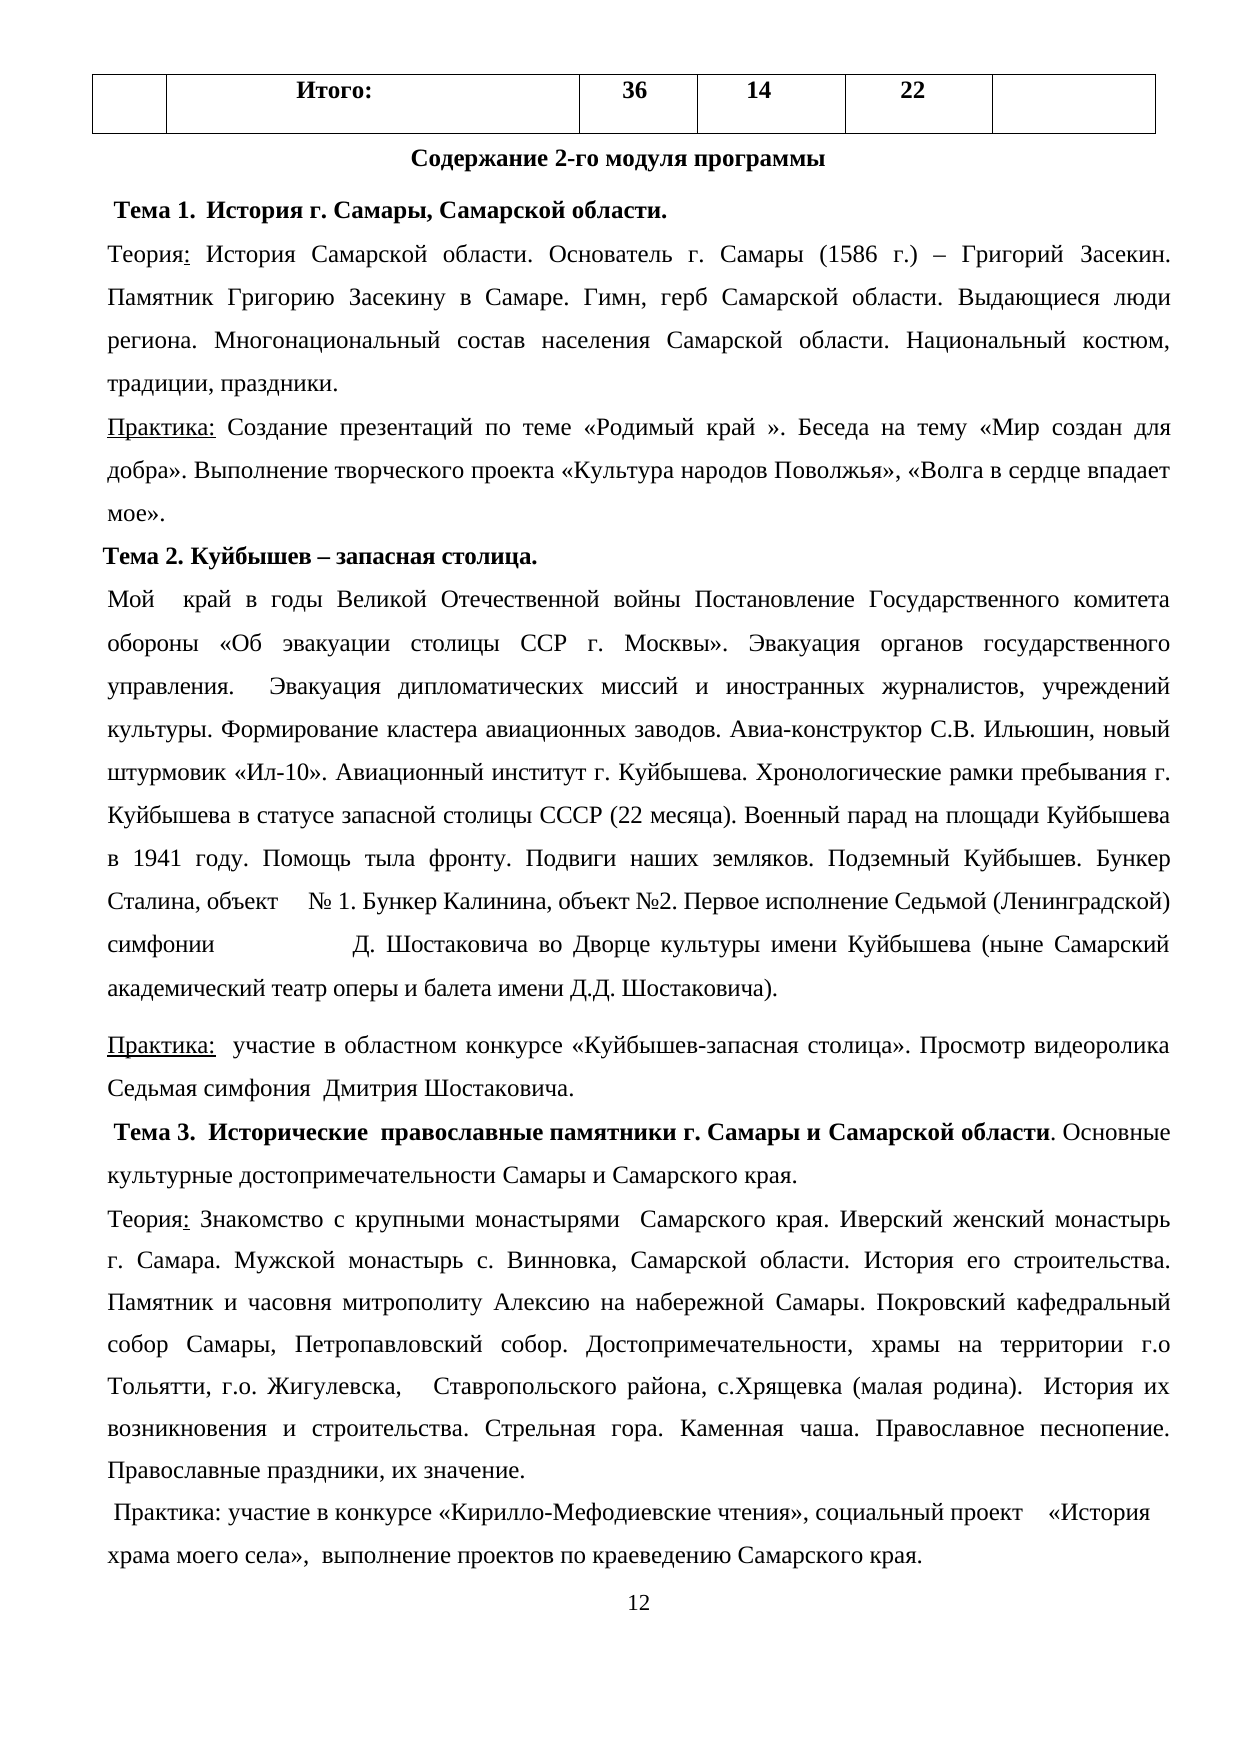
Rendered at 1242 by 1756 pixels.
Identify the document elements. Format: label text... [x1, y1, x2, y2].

text Практика: участие в конкурсе «Кирилло-Мефодиевские чтения», социальный проект «История храма моего села», выполнение проектов по краеведению Самарского края. [107, 1497, 1171, 1569]
table_cell 14 [698, 75, 845, 132]
table_cell [93, 75, 166, 132]
table_cell 22 [846, 75, 992, 132]
text Тема 2. Куйбышев – запасная столица. [48, 541, 1171, 570]
text Практика: участие в областном конкурсе «Куйбышев-запасная столица». Просмотр видеоролика Седьмая симфония Дмитрия Шостаковича. [107, 1030, 1171, 1102]
text Теория: История Самарской области. Основатель г. Самары (1586 г.) – Григорий Засекин. Памятник Григорию Засекину в Самаре. Гимн, герб Самарской области. Выдающиеся люди региона. Многонациональный состав населения Самарской области. Национальный костюм, традиции, праздники. [107, 239, 1171, 397]
text Тема 1. История г. Самары, Самарской области. [107, 196, 1171, 224]
text Тема 3. Исторические православные памятники г. Самары и Самарской области. Основные культурные достопримечательности Самары и Самарского края. [107, 1117, 1171, 1188]
text Содержание 2-го модуля программы [48, 143, 1229, 172]
table_cell 36 [580, 75, 697, 132]
text Мой край в годы Великой Отечественной войны Постановление Государственного комитета обороны «Об эвакуации столицы ССР г. Москвы». Эвакуация органов государственного управления. Эвакуация дипломатических миссий и иностранных журналистов, учреждений культуры. Формирование кластера авиационных заводов. Авиа-конструктор С.В. Ильюшин, новый штурмовик «Ил-10». Авиационный институт г. Куйбышева. Хронологические рамки пребывания г. Куйбышева в статусе запасной столицы СССР (22 месяца). Военный парад на площади Куйбышева в 1941 году. Помощь тыла фронту. Подвиги наших земляков. Подземный Куйбышев. Бункер Сталина, объект № 1. Бункер Калинина, объект №2. Первое исполнение Седьмой (Ленинградской) симфонии Д. Шостаковича во Дворце культуры имени Куйбышева (ныне Самарский академический театр оперы и балета имени Д.Д. Шостаковича). [107, 584, 1171, 1001]
text Теория: Знакомство с крупными монастырями Самарского края. Иверский женский монастырь г. Самара. Мужской монастырь с. Винновка, Самарской области. История его строительства. Памятник и часовня митрополиту Алексию на набережной Самары. Покровский кафедральный собор Самары, Петропавловский собор. Достопримечательности, храмы на территории г.о Тольятти, г.о. Жигулевска, Ставропольского района, с.Хрящевка (малая родина). История их возникновения и строительства. Стрельная гора. Каменная чаша. Православное песнопение. Православные праздники, их значение. [107, 1204, 1171, 1484]
table_cell [993, 75, 1155, 132]
text Практика: Создание презентаций по теме «Родимый край ». Беседа на тему «Мир создан для добра». Выполнение творческого проекта «Культура народов Поволжья», «Волга в сердце впадает мое». [107, 412, 1171, 527]
table_cell Итого: [167, 75, 579, 132]
